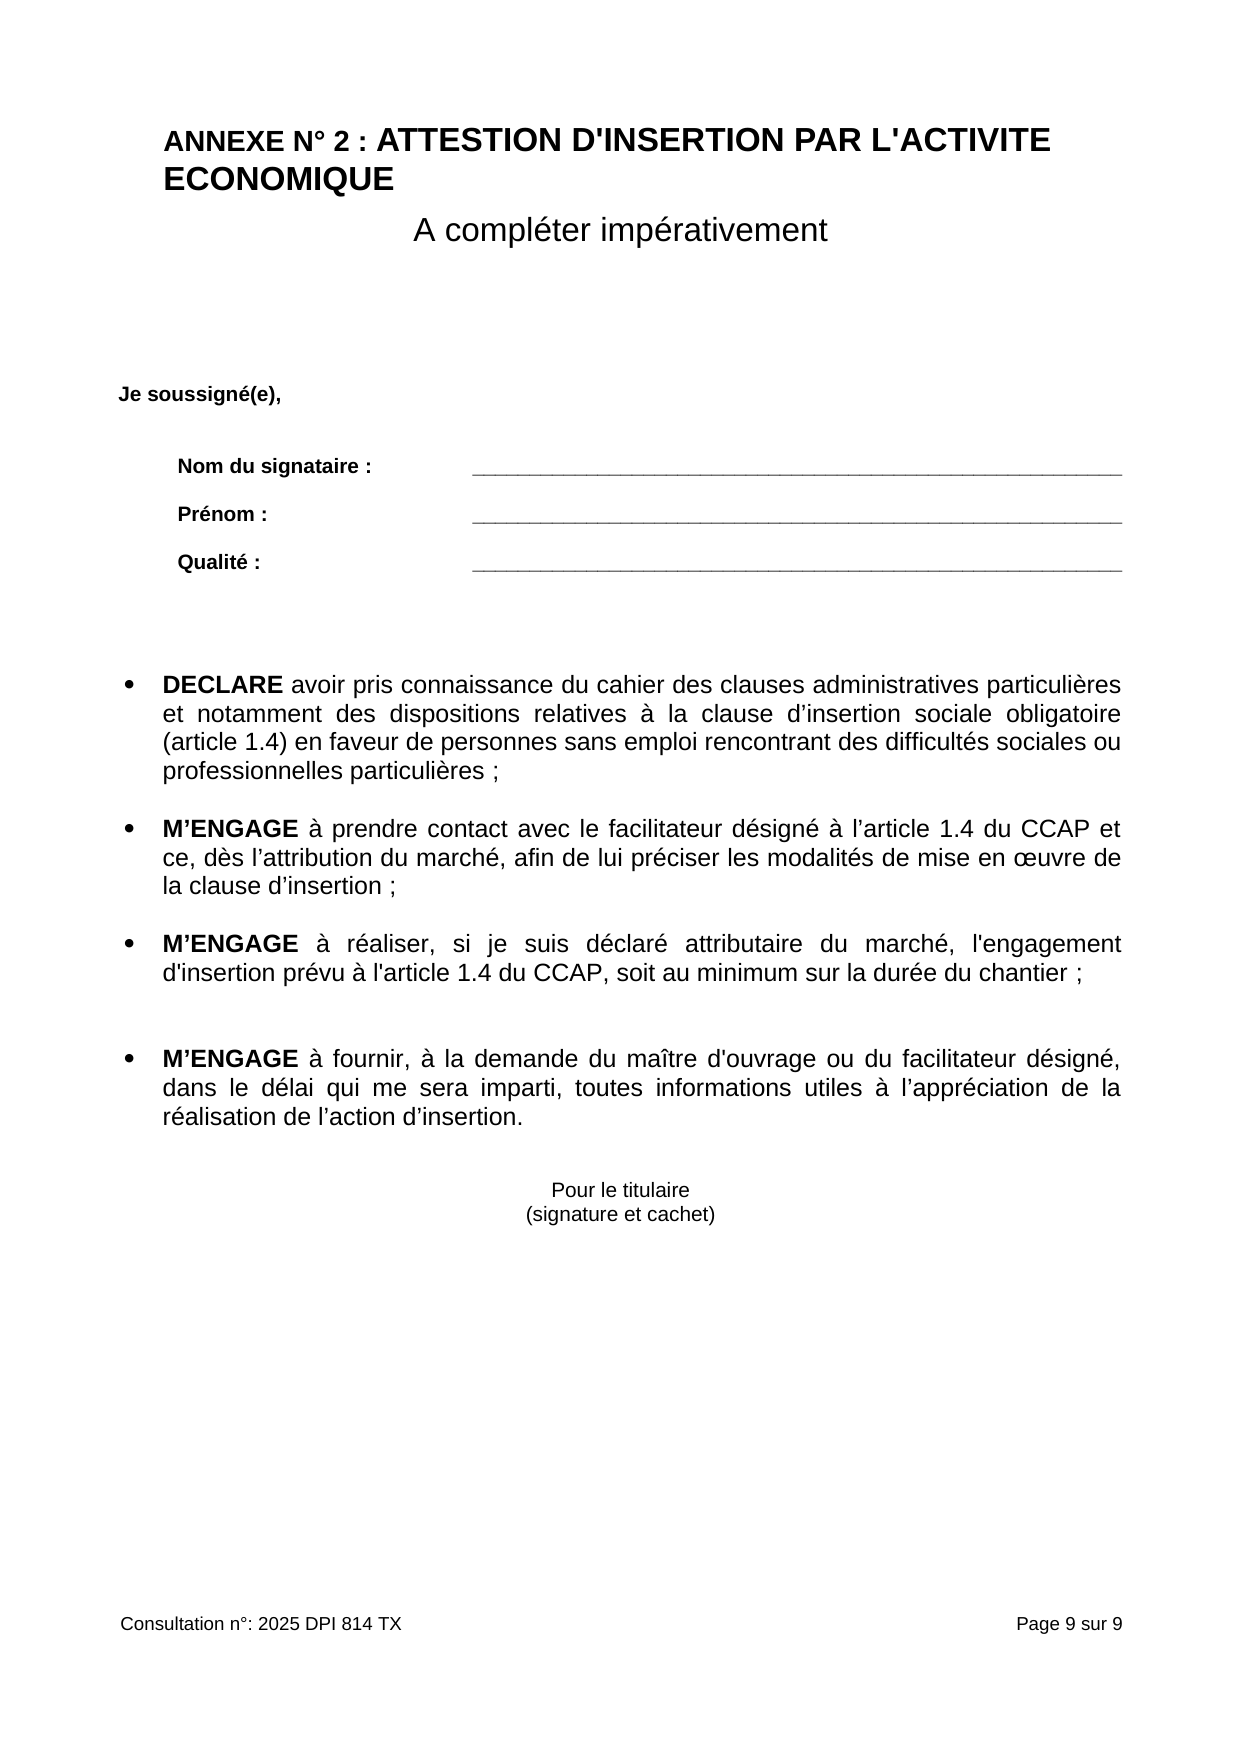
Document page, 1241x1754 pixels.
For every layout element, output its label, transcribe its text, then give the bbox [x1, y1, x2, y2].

list M’ENGAGE à réaliser, si je suis déclaré attributaire du marché, l'engagement d'insertion prévu à l'article 1.4 du CCAP, soit au minimum sur la durée du chantier ; [125, 929, 1123, 986]
text (signature et cachet) [118, 1202, 1123, 1226]
list M’ENGAGE à prendre contact avec le facilitateur désigné à l’article 1.4 du CCAP et ce, dès l’attribution du marché, afin de lui préciser les modalités de mise en œuvre de la clause d’insertion ; [125, 814, 1123, 900]
list M’ENGAGE à fournir, à la demande du maître d'ouvrage ou du facilitateur désigné, dans le délai qui me sera imparti, toutes informations utiles à l’appréciation de la réalisation de l’action d’insertion. [125, 1044, 1123, 1130]
list DECLARE avoir pris connaissance du cahier des clauses administratives particulières et notamment des dispositions relatives à la clause d’insertion sociale obligatoire (article 1.4) en faveur de personnes sans emploi rencontrant des difficultés sociales ou professionnelles particulières ; [125, 670, 1123, 785]
text Pour le titulaire [118, 1178, 1123, 1202]
text Prénom : [177, 502, 1123, 526]
text Je soussigné(e), [118, 382, 1123, 406]
subtitle ANNEXE N° 2 : ATTESTION D'INSERTION PAR L'ACTIVITE ECONOMIQUE [163, 120, 1123, 197]
text Qualité : [177, 550, 1123, 574]
text A compléter impérativement [118, 209, 1123, 248]
text Nom du signataire : [177, 454, 1123, 478]
